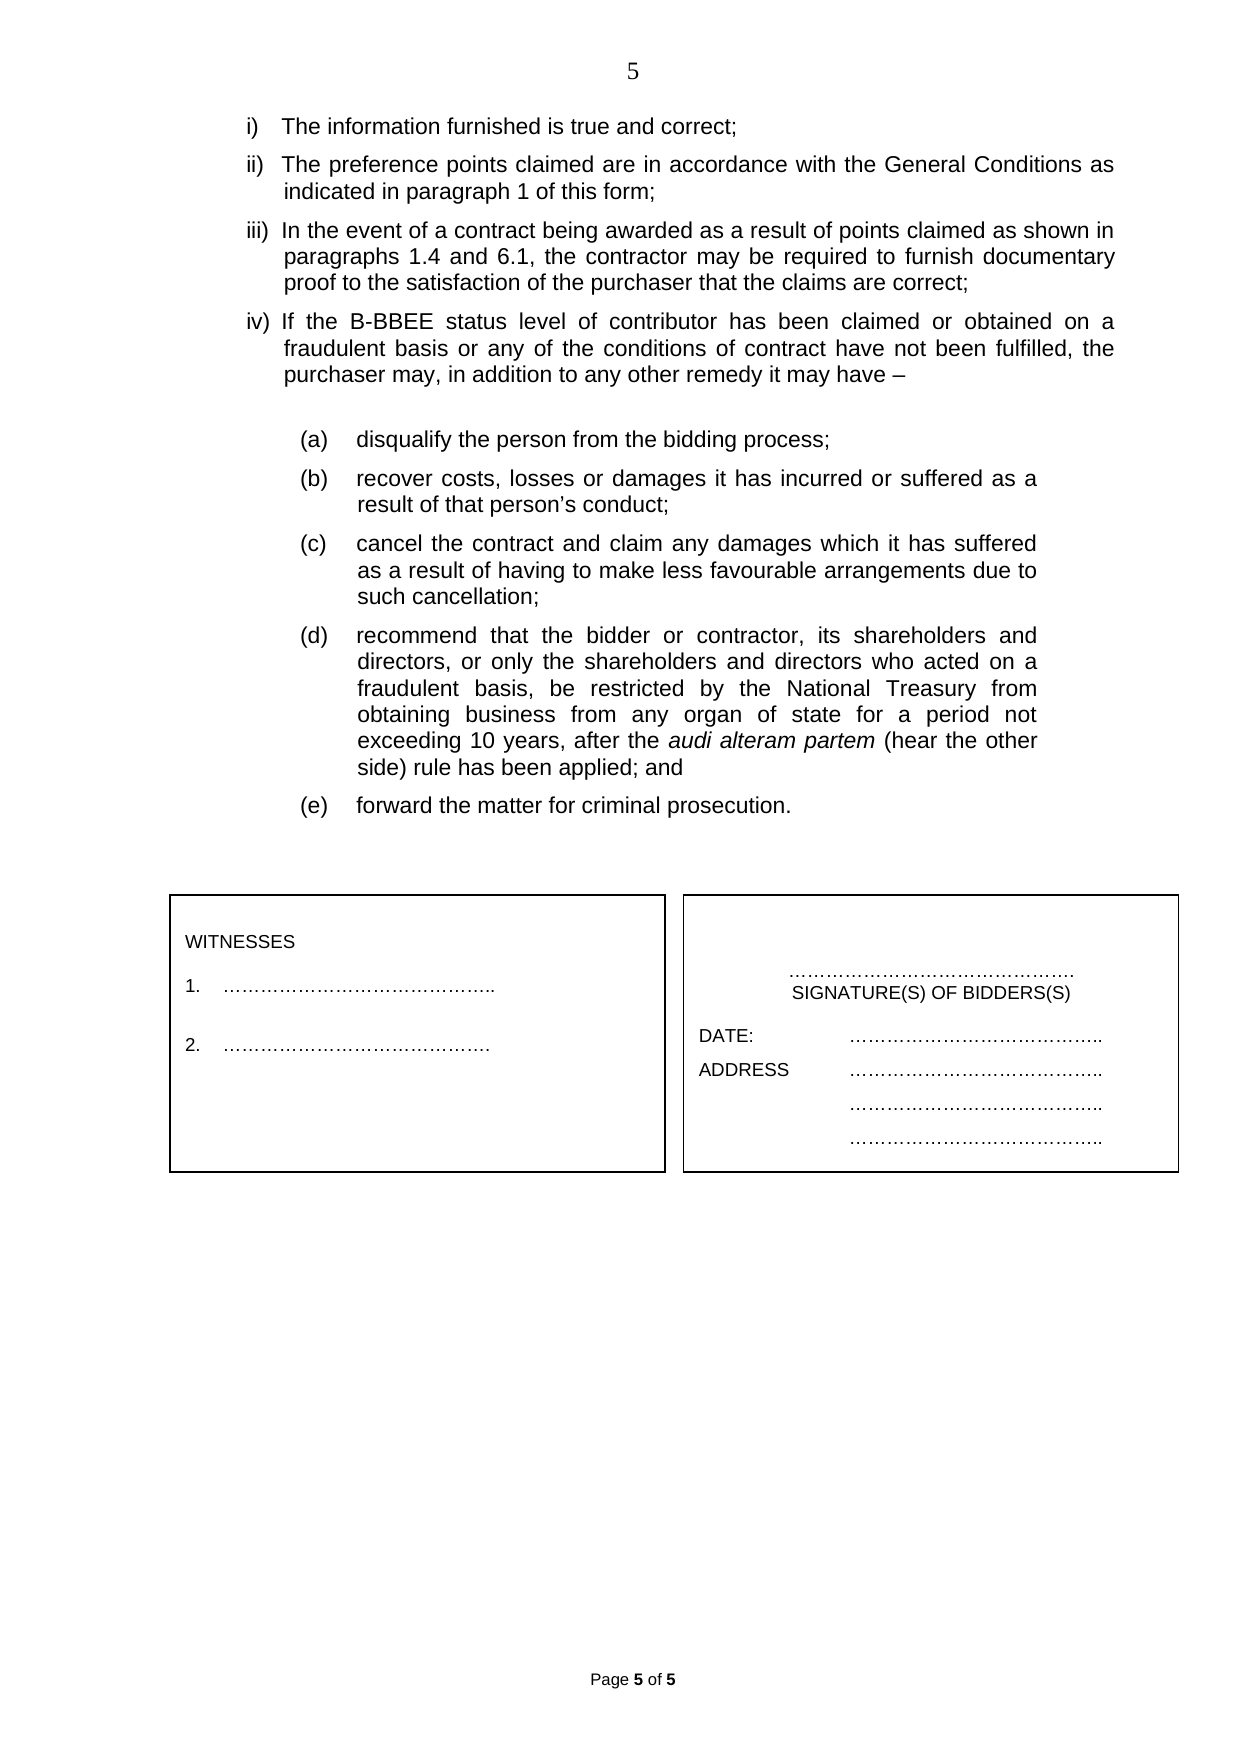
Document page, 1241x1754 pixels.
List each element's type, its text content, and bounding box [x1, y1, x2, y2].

list forward the matter for criminal prosecution. [300, 792, 1038, 819]
list The information furnished is true and correct; [246, 113, 1116, 139]
list recommend that the bidder or contractor, its shareholders and directors, or only the shareholders and directors who acted on a fraudulent basis, be restricted by the National Treasury from obtaining business from any organ of state for a period not exceeding 10 years, after the audi alteram partem (hear the other side) rule has been applied; and [300, 622, 1038, 780]
list In the event of a contract being awarded as a result of points claimed as shown in paragraphs 1.4 and 6.1, the contractor may be required to furnish documentary proof to the satisfaction of the purchaser that the claims are correct; [246, 217, 1116, 296]
list If the B-BBEE status level of contributor has been claimed or obtained on a fraudulent basis or any of the conditions of contract have not been fulfilled, the purchaser may, in addition to any other remedy it may have – [246, 308, 1116, 387]
list The preference points claimed are in accordance with the General Conditions as indicated in paragraph 1 of this form; [246, 151, 1116, 204]
list disqualify the person from the bidding process; [300, 426, 1038, 452]
list cancel the contract and claim any damages which it has suffered as a result of having to make less favourable arrangements due to such cancellation; [300, 530, 1038, 609]
list recover costs, losses or damages it has incurred or suffered as a result of that person’s conduct; [300, 465, 1038, 518]
